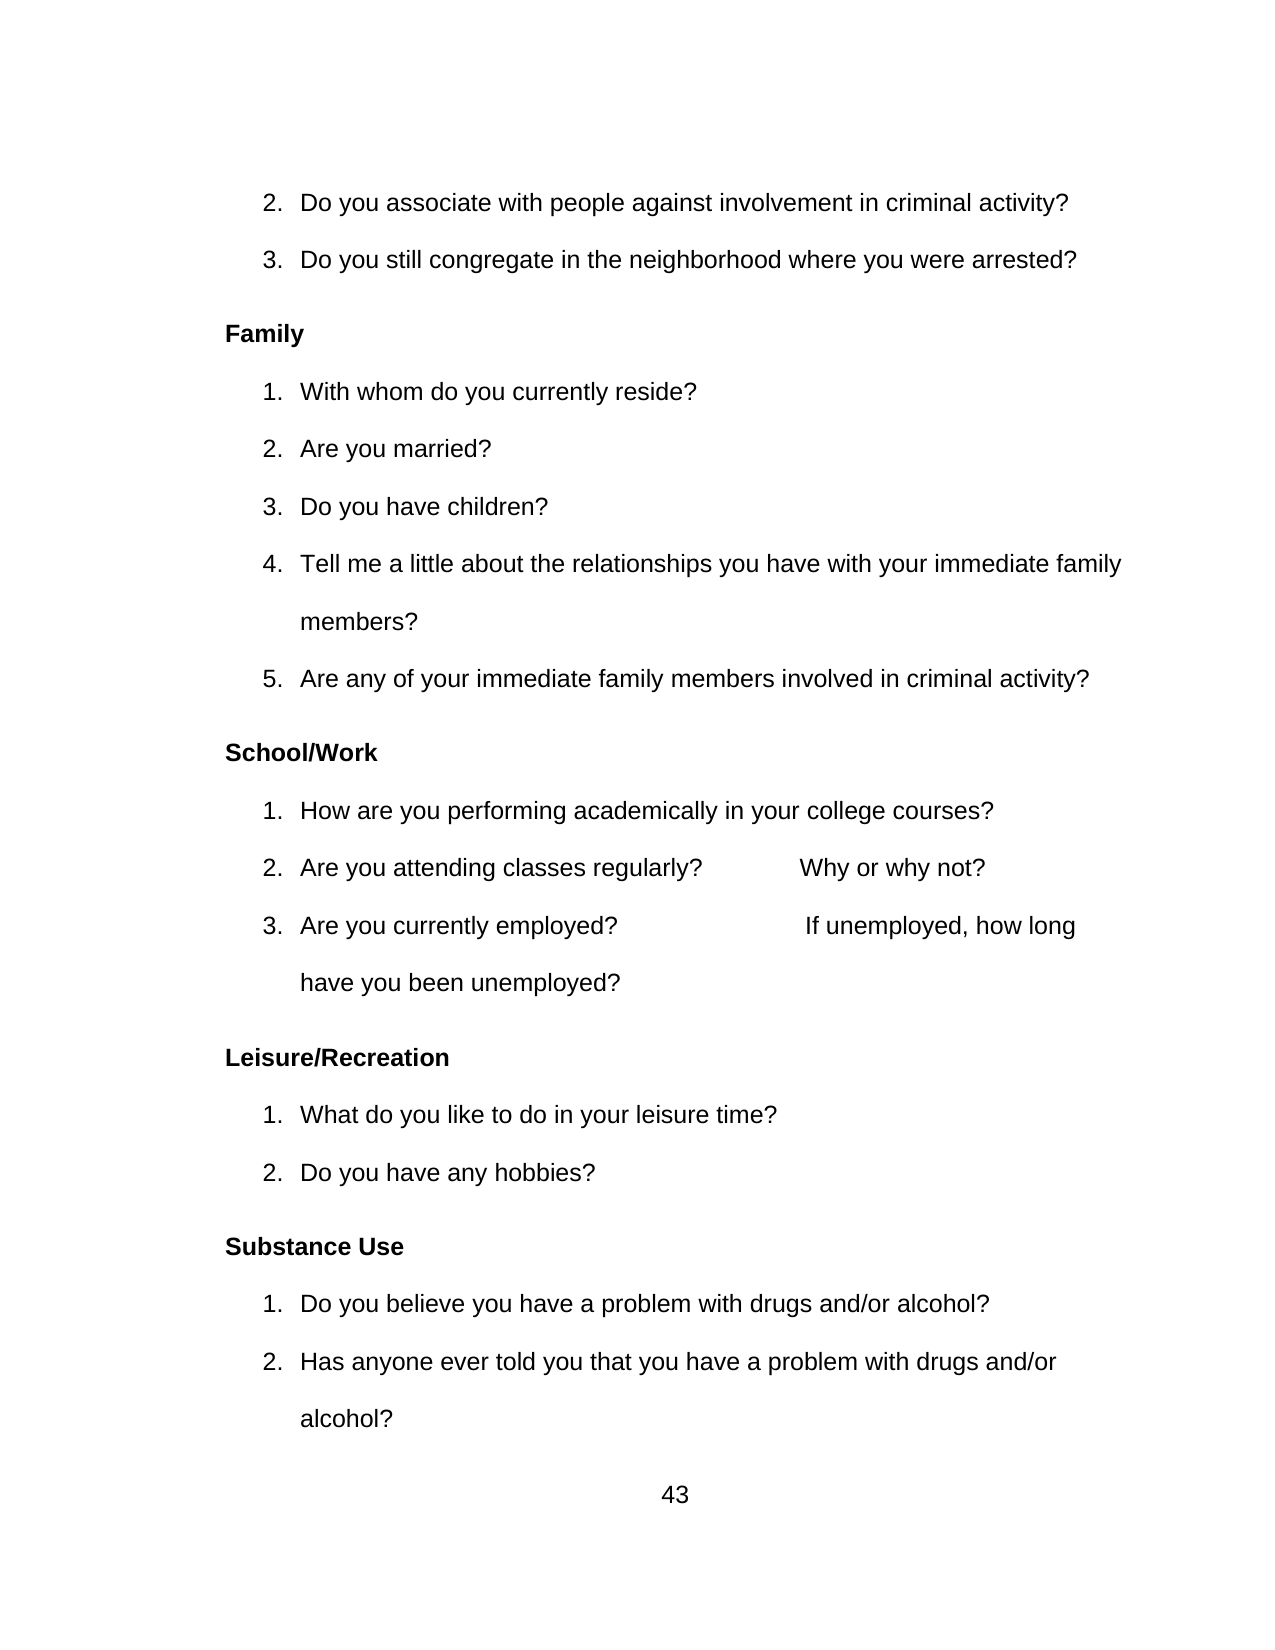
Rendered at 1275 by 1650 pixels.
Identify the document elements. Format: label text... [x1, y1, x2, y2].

text Family [225, 319, 1125, 348]
list Do you believe you have a problem with drugs and/or alcohol? [262, 1289, 1125, 1318]
list Are you attending classes regularly? Why or why not? [262, 853, 1125, 882]
list Has anyone ever told you that you have a problem with drugs and/or alcohol? [262, 1347, 1125, 1433]
list Do you associate with people against involvement in criminal activity? [262, 187, 1125, 216]
list Do you have any hobbies? [262, 1157, 1125, 1186]
list Do you still congregate in the neighborhood where you were arrested? [262, 245, 1125, 274]
list Are you currently employed? If unemployed, how long have you been unemployed? [262, 911, 1125, 997]
text Leisure/Recreation [225, 1042, 1125, 1071]
list With whom do you currently reside? [262, 377, 1125, 405]
list What do you like to do in your leisure time? [262, 1100, 1125, 1129]
list Tell me a little about the relationships you have with your immediate family members? [262, 549, 1125, 635]
text School/Work [225, 738, 1125, 767]
list Are any of your immediate family members involved in criminal activity? [262, 664, 1125, 693]
list Do you have children? [262, 492, 1125, 520]
text Substance Use [225, 1232, 1125, 1260]
list How are you performing academically in your college courses? [262, 796, 1125, 824]
list Are you married? [262, 434, 1125, 463]
